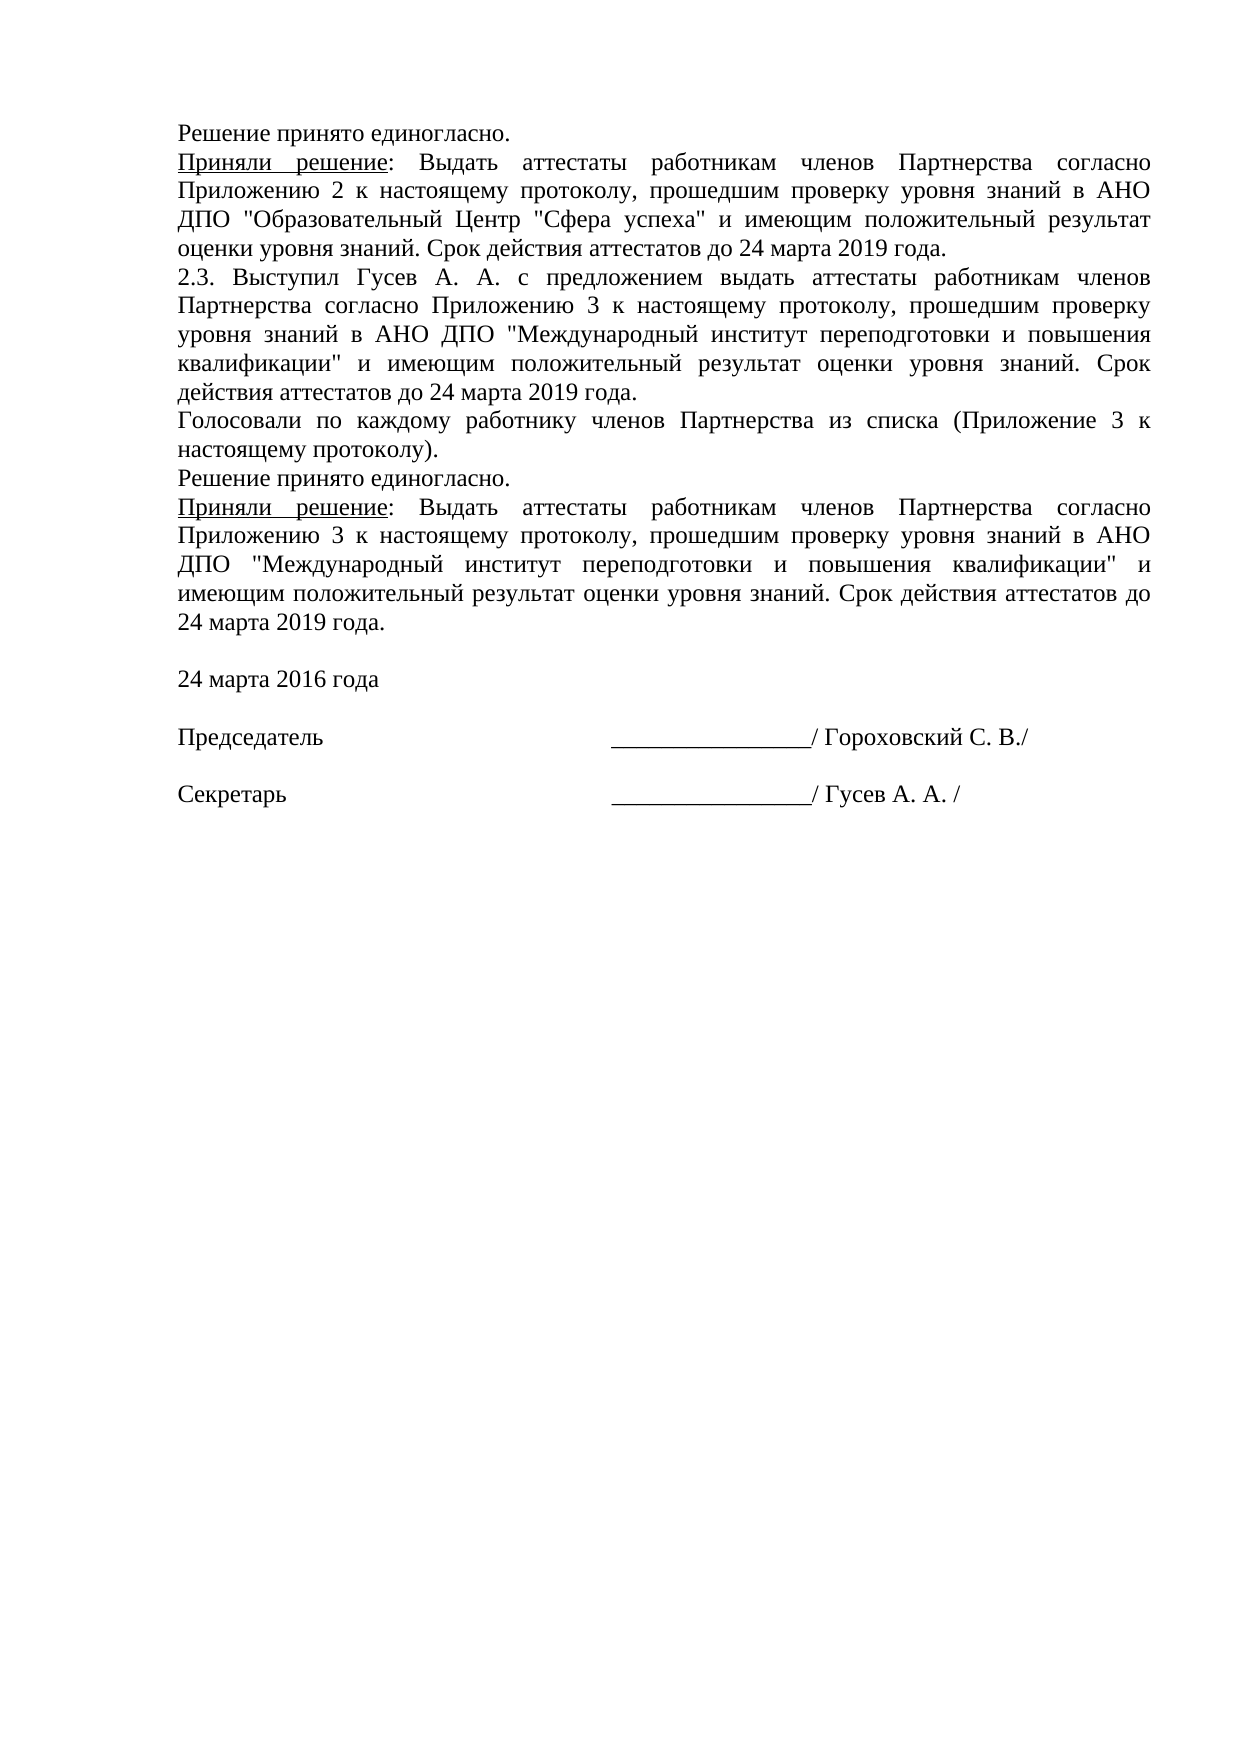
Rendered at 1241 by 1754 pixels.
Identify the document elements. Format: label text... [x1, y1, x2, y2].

text Секретарь ________________/ Гусев А. А. / [177, 779, 1152, 808]
text Решение принято единогласно. [177, 118, 1152, 147]
text Приняли решение: Выдать аттестаты работникам членов Партнерства согласно Приложению 3 к настоящему протоколу, прошедшим проверку уровня знаний в АНО ДПО "Международный институт переподготовки и повышения квалификации" и имеющим положительный результат оценки уровня знаний. Срок действия аттестатов до 24 марта 2019 года. [177, 492, 1152, 636]
text Приняли решение: Выдать аттестаты работникам членов Партнерства согласно Приложению 2 к настоящему протоколу, прошедшим проверку уровня знаний в АНО ДПО "Образовательный Центр "Сфера успеха" и имеющим положительный результат оценки уровня знаний. Срок действия аттестатов до 24 марта 2019 года. [177, 147, 1152, 262]
text Решение принято единогласно. [177, 463, 1152, 492]
text 24 марта 2016 года [177, 664, 1152, 693]
text Голосовали по каждому работнику членов Партнерства из списка (Приложение 3 к настоящему протоколу). [177, 406, 1152, 463]
text Председатель ________________/ Гороховский С. В. / [177, 722, 1152, 751]
text 2.3. Выступил Гусев А. А. с предложением выдать аттестаты работникам членов Партнерства согласно Приложению 3 к настоящему протоколу, прошедшим проверку уровня знаний в АНО ДПО "Международный институт переподготовки и повышения квалификации" и имеющим положительный результат оценки уровня знаний. Срок действия аттестатов до 24 марта 2019 года. [177, 262, 1152, 406]
